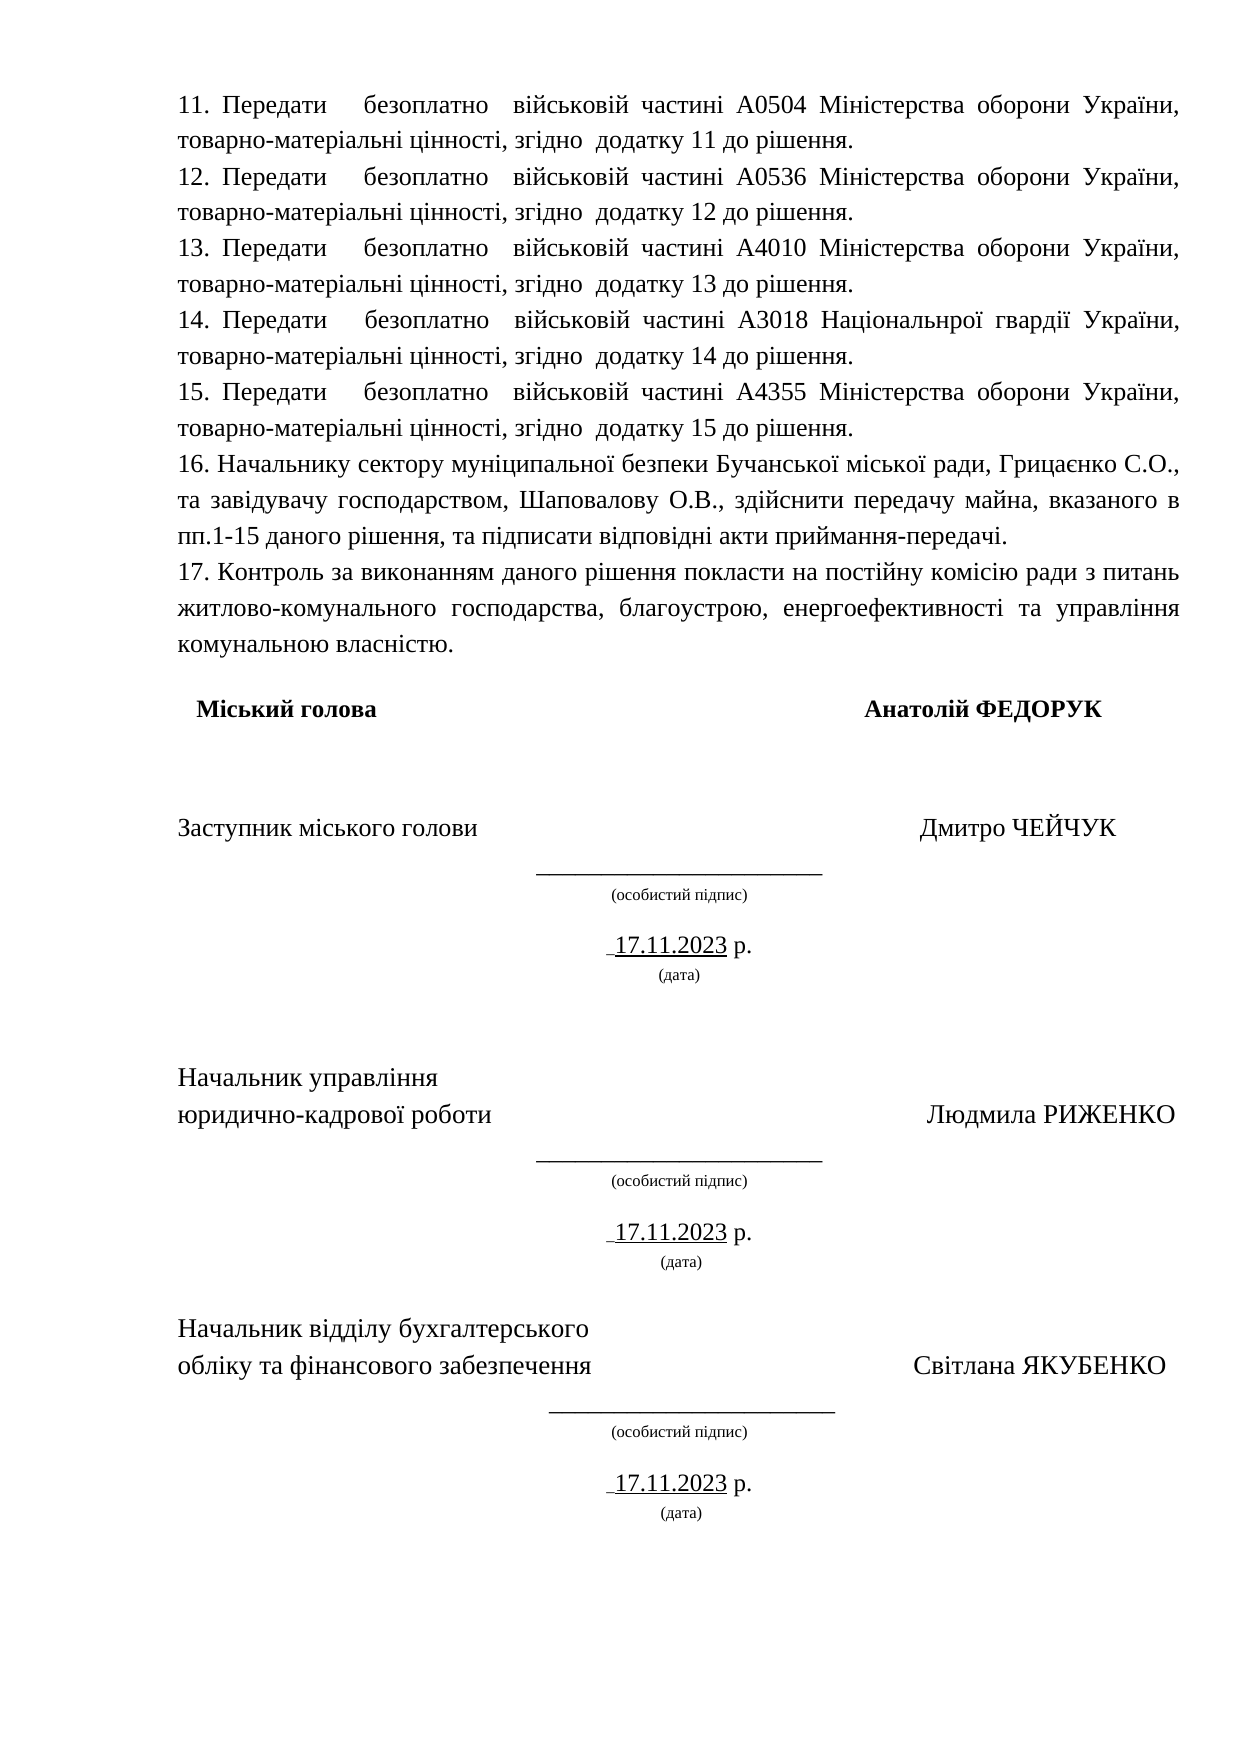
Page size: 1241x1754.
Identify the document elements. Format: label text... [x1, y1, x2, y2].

text ______________________ [177, 1386, 1181, 1416]
text ______________________ [177, 1135, 1181, 1165]
text 11. Передати безоплатно військовій частині А0504 Міністерства оборони України, товарно-матеріальні цінності, згідно додатку 11 до рішення. [177, 89, 1181, 154]
text 15. Передати безоплатно військовій частині А4355 Міністерства оборони України, товарно-матеріальні цінності, згідно додатку 15 до рішення. [177, 376, 1181, 442]
text (особистий підпис) [177, 1171, 1181, 1190]
text Начальник відділу бухгалтерського [177, 1312, 1181, 1343]
text (дата) [177, 1252, 1181, 1271]
text юридично-кадрової роботи Людмила РИЖЕНКО [177, 1098, 1181, 1129]
text обліку та фінансового забезпечення Світлана ЯКУБЕНКО [177, 1349, 1181, 1380]
text 14. Передати безоплатно військовій частині А3018 Національнрої гвардії України, товарно-матеріальні цінності, згідно додатку 14 до рішення. [177, 304, 1181, 370]
text 12. Передати безоплатно військовій частині А0536 Міністерства оборони України, товарно-матеріальні цінності, згідно додатку 12 до рішення. [177, 161, 1181, 226]
text (особистий підпис) [177, 884, 1181, 903]
text (особистий підпис) [177, 1422, 1181, 1441]
text _17.11.2023 р. [177, 1217, 1181, 1246]
text Начальник управління [177, 1061, 1181, 1092]
text _17.11.2023 р. [177, 930, 1181, 959]
text 17. Контроль за виконанням даного рішення покласти на постійну комісію ради з питань житлово-комунального господарства, благоустрою, енергоефективності та управління комунальною власністю. [177, 556, 1181, 658]
text Заступник міського голови Дмитро ЧЕЙЧУК [177, 812, 1181, 842]
text _17.11.2023 р. [177, 1468, 1181, 1497]
text 13. Передати безоплатно військовій частині А4010 Міністерства оборони України, товарно-матеріальні цінності, згідно додатку 13 до рішення. [177, 232, 1181, 298]
text (дата) [177, 964, 1181, 984]
text (дата) [177, 1503, 1181, 1522]
text 16. Начальнику сектору муніципальної безпеки Бучанської міської ради, Грицаєнко С.О., та завідувачу господарством, Шаповалову О.В., здійснити передачу майна, вказаного в пп.1-15 даного рішення, та підписати відповідні акти приймання-передачі. [177, 448, 1181, 550]
text ______________________ [177, 848, 1181, 878]
text Міський голова Анатолій ФЕДОРУК [177, 694, 1181, 722]
